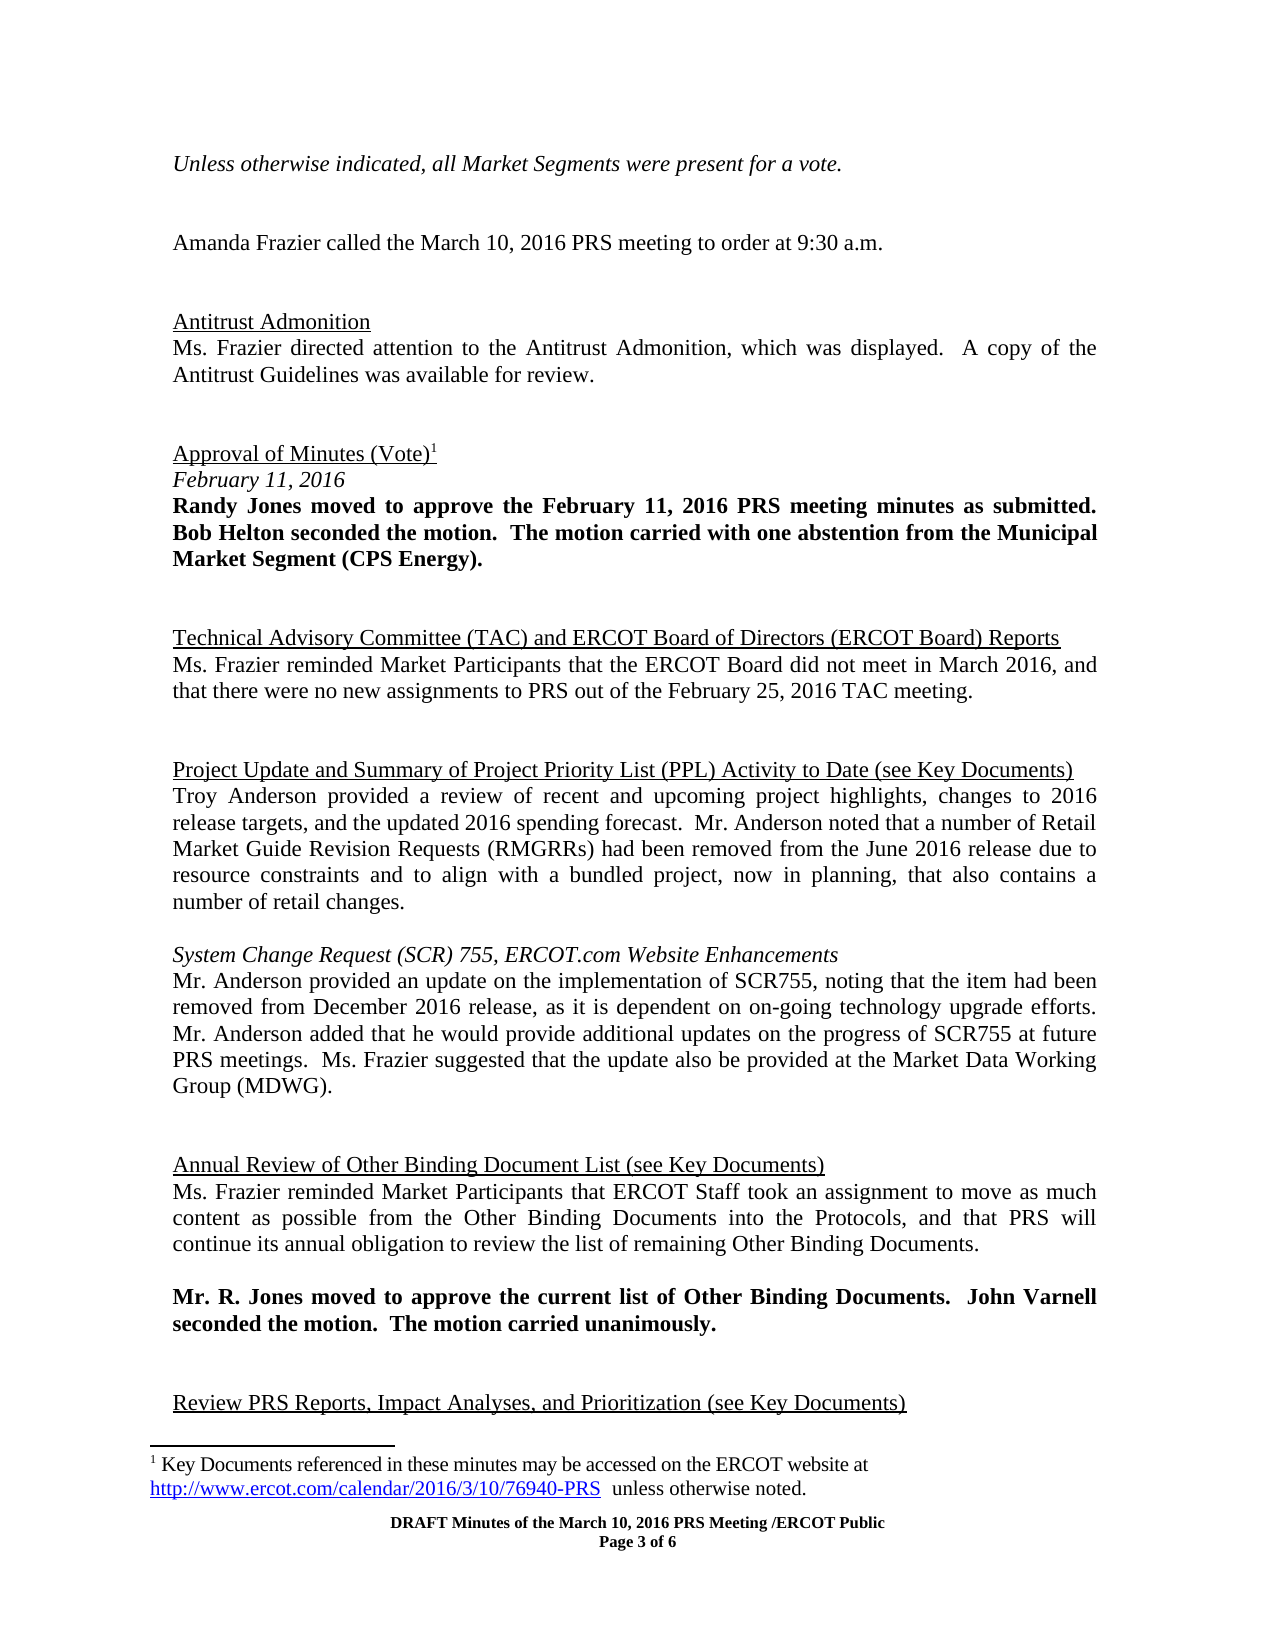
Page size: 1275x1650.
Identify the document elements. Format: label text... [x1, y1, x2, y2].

table_cell Annual Review of Other Binding Document List (see Key Documents) Ms. Frazier reminded Market Participants that ERCOT Staff took an assignment to move as much content as possible from the Other Binding Documents into the Protocols, and that PRS will continue its annual obligation to review the list of remaining Other Binding Documents. Mr. R. Jones moved to approve the current list of Other Binding Documents. John Varnell seconded the motion. The motion carried unanimously. [161, 1151, 1110, 1389]
table_cell Technical Advisory Committee (TAC) and ERCOT Board of Directors (ERCOT Board) Reports Ms. Frazier reminded Market Participants that the ERCOT Board did not meet in March 2016, and that there were no new assignments to PRS out of the February 25, 2016 TAC meeting. [161, 624, 1110, 756]
table_cell Approval of Minutes (Vote) February 11, 2016 Randy Jones moved to approve the February 11, 2016 PRS meeting minutes as submitted. Bob Helton seconded the motion. The motion carried with one abstention from the Municipal Market Segment (CPS Energy). [161, 440, 1110, 624]
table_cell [161, 1389, 1110, 1439]
table_cell Project Update and Summary of Project Priority List (PPL) Activity to Date (see Key Documents) Troy Anderson provided a review of recent and upcoming project highlights, changes to 2016 release targets, and the updated 2016 spending forecast. Mr. Anderson noted that a number of Retail Market Guide Revision Requests (RMGRRs) had been removed from the June 2016 release due to resource constraints and to align with a bundled project, now in planning, that also contains a number of retail changes. System Change Request (SCR) 755, ERCOT.com Website Enhancements Mr. Anderson provided an update on the implementation of SCR755, noting that the item had been removed from December 2016 release, as it is dependent on on-going technology upgrade efforts. Mr. Anderson added that he would provide additional updates on the progress of SCR755 at future PRS meetings. Ms. Frazier suggested that the update also be provided at the Market Data Working Group (MDWG). [161, 756, 1110, 1151]
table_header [161, 150, 1110, 440]
